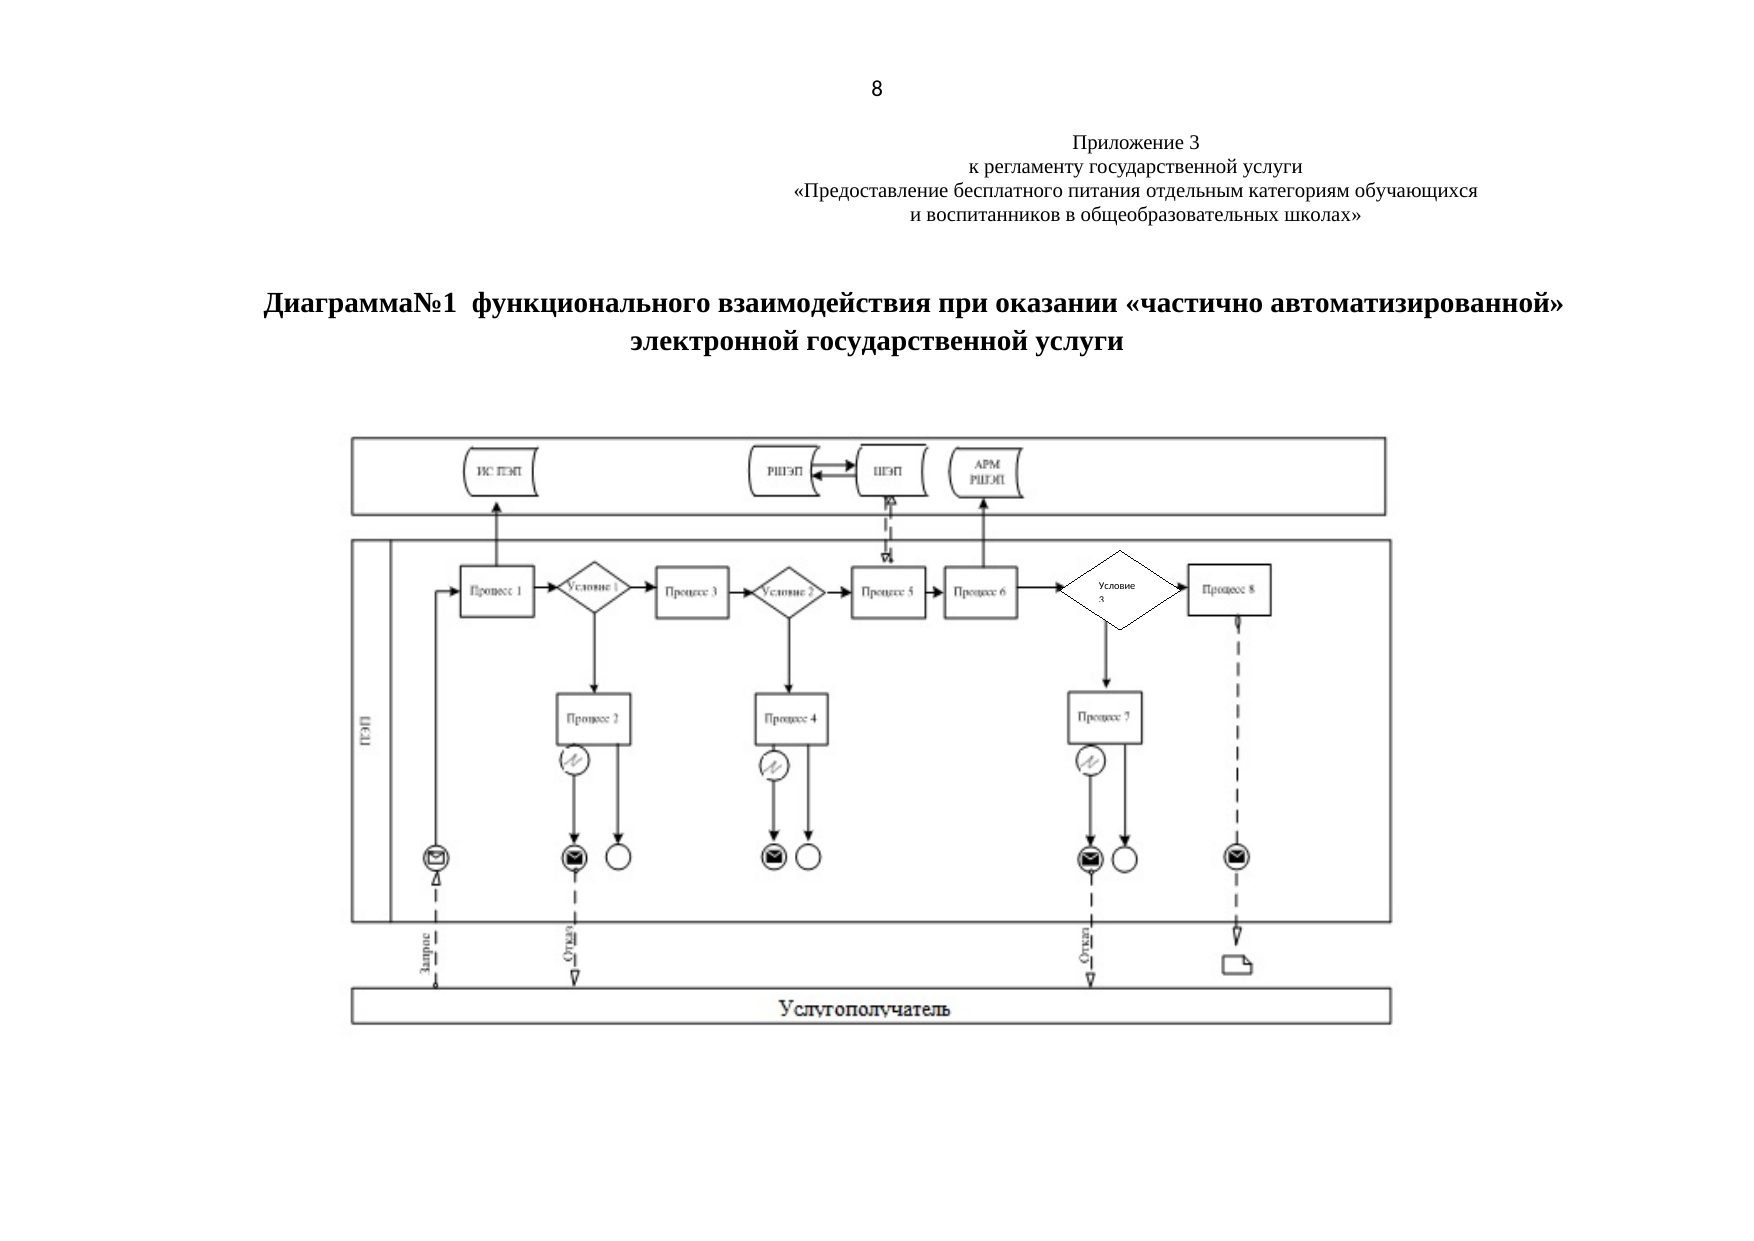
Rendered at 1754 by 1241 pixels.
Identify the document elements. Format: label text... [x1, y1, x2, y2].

text «Предоставление бесплатного питания отдельным категориям обучающихся [636, 178, 1636, 202]
text Диаграмма№1 функционального взаимодействия при оказании «частично автоматизированной» электронной государственной услуги [118, 285, 1636, 357]
text к регламенту государственной услуги [636, 154, 1636, 178]
text Приложение 3 [636, 130, 1636, 154]
text и воспитанников в общеобразовательных школах» [636, 202, 1636, 226]
